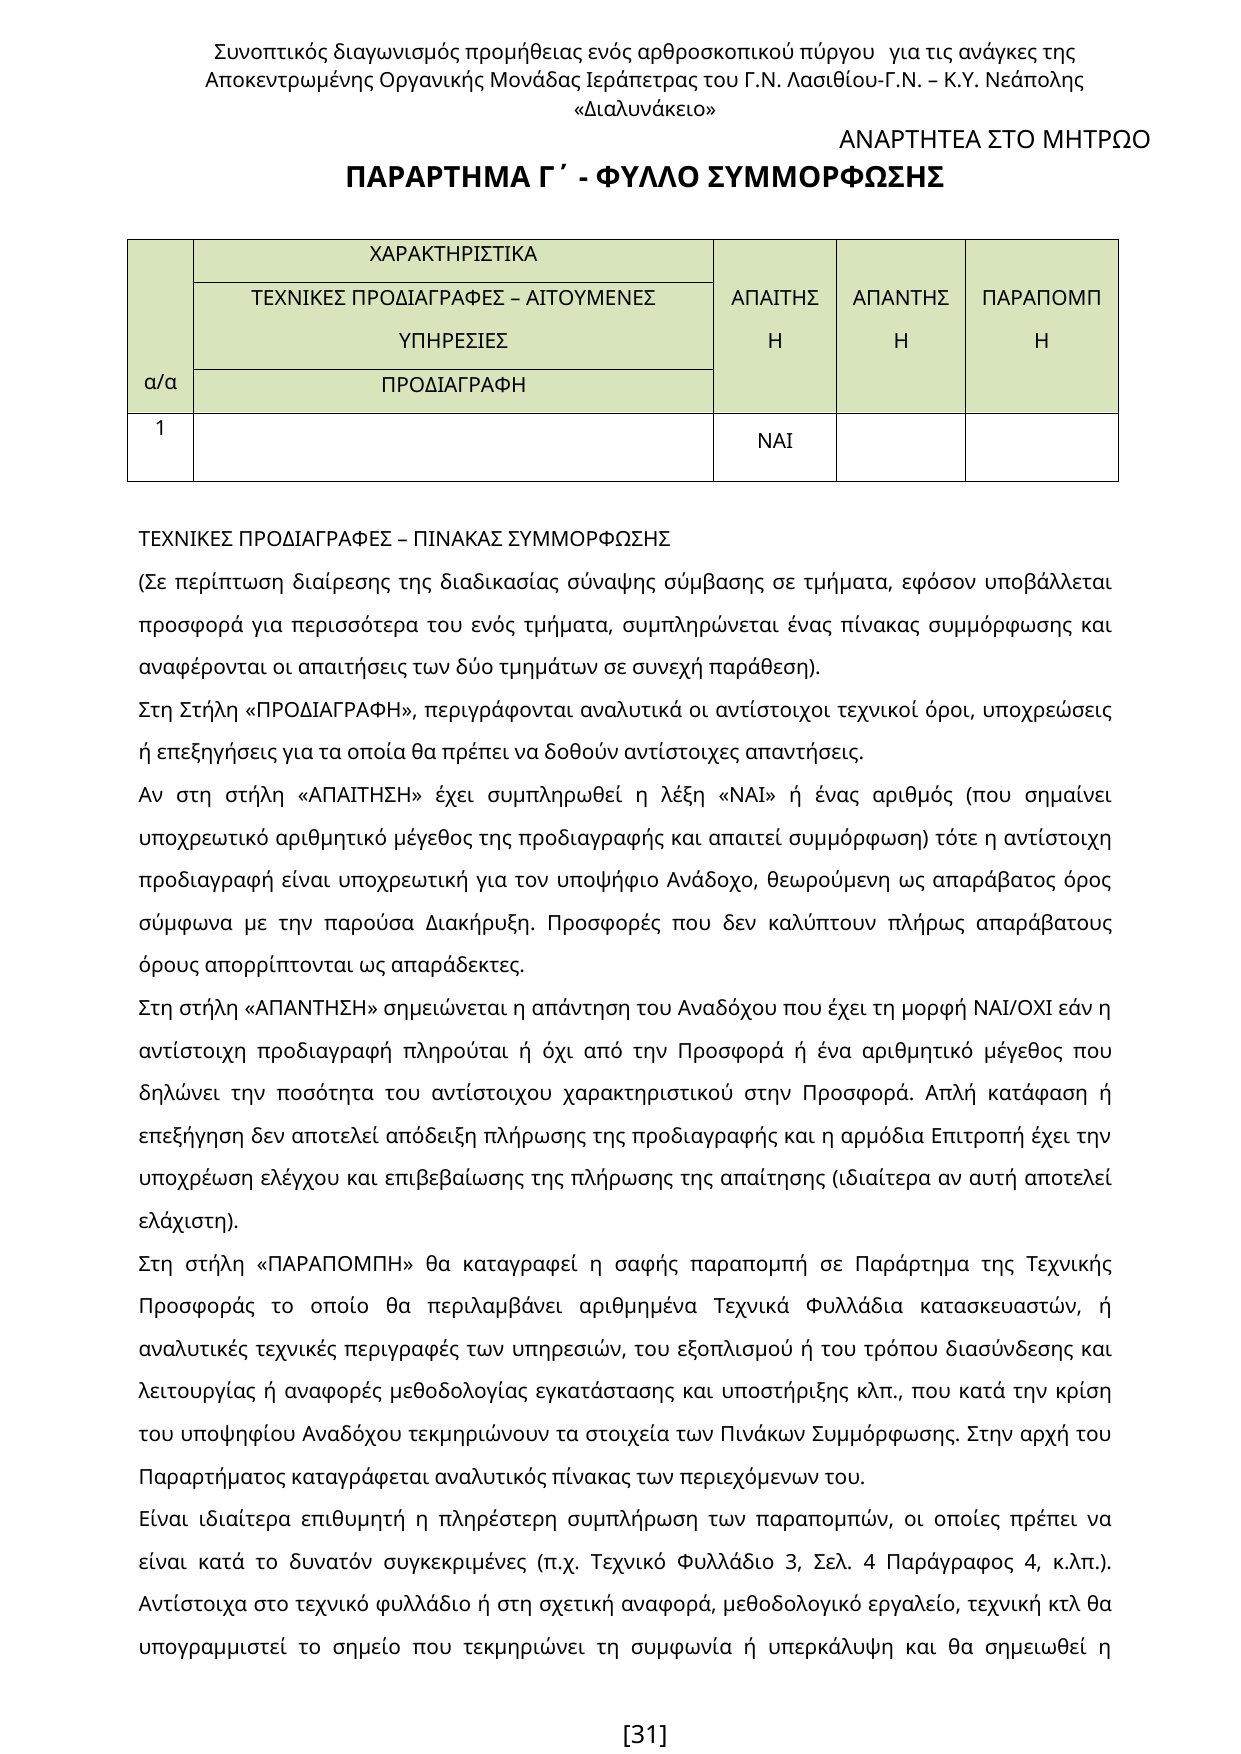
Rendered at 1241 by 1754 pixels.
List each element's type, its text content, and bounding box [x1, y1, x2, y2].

table_cell [837, 414, 965, 481]
text ΤΕΧΝΙΚΕΣ ΠΡΟΔΙΑΓΡΑΦΕΣ – ΠΙΝΑΚΑΣ ΣΥΜΜΟΡΦΩΣΗΣ [138, 524, 1113, 553]
text Στη στήλη «ΠΑΡΑΠΟΜΠΗ» θα καταγραφεί η σαφής παραπομπή σε Παράρτημα της Τεχνικής Προσφοράς το οποίο θα περιλαμβάνει αριθμημένα Τεχνικά Φυλλάδια κατασκευαστών, ή αναλυτικές τεχνικές περιγραφές των υπηρεσιών, του εξοπλισμού ή του τρόπου διασύνδεσης και λειτουργίας ή αναφορές μεθοδολογίας εγκατάστασης και υποστήριξης κλπ., που κατά την κρίση του υποψηφίου Αναδόχου τεκμηριώνουν τα στοιχεία των Πινάκων Συμμόρφωσης. Στην αρχή του Παραρτήματος καταγράφεται αναλυτικός πίνακας των περιεχόμενων του. [138, 1249, 1113, 1490]
table_header ΑΠΑΝΤΗΣΗ [837, 240, 965, 412]
table_cell 1 [128, 414, 193, 481]
table_header ΑΠΑΙΤΗΣΗ [714, 240, 836, 412]
table_header ΧΑΡΑΚΤΗΡΙΣΤΙΚΑ [194, 240, 713, 282]
text Αν στη στήλη «ΑΠΑΙΤΗΣΗ» έχει συμπληρωθεί η λέξη «ΝΑΙ» ή ένας αριθμός (που σημαίνει υποχρεωτικό αριθμητικό μέγεθος της προδιαγραφής και απαιτεί συμμόρφωση) τότε η αντίστοιχη προδιαγραφή είναι υποχρεωτική για τον υποψήφιο Ανάδοχο, θεωρούμενη ως απαράβατος όρος σύμφωνα με την παρούσα Διακήρυξη. Προσφορές που δεν καλύπτουν πλήρως απαράβατους όρους απορρίπτονται ως απαράδεκτες. [138, 780, 1113, 979]
table_cell ΝΑΙ [714, 414, 836, 481]
table_header ΠΑΡΑΠΟΜΠΗ [966, 240, 1118, 412]
table_cell [966, 414, 1118, 481]
table_cell ΤΕΧΝΙΚΕΣ ΠΡΟΔΙΑΓΡΑΦΕΣ – ΑΙΤΟΥΜΕΝΕΣ ΥΠΗΡΕΣΙΕΣ [194, 283, 713, 369]
table_header α/α [128, 240, 193, 412]
text (Σε περίπτωση διαίρεσης της διαδικασίας σύναψης σύμβασης σε τμήματα, εφόσον υποβάλλεται προσφορά για περισσότερα του ενός τμήματα, συμπληρώνεται ένας πίνακας συμμόρφωσης και αναφέρονται οι απαιτήσεις των δύο τμημάτων σε συνεχή παράθεση). [138, 567, 1113, 681]
subtitle ΠΑΡΑΡΤΗΜΑ Γ΄ - ΦΥΛΛΟ ΣΥΜΜΟΡΦΩΣΗΣ [138, 156, 1151, 196]
text Στη Στήλη «ΠΡΟΔΙΑΓΡΑΦΗ», περιγράφονται αναλυτικά οι αντίστοιχοι τεχνικοί όροι, υποχρεώσεις ή επεξηγήσεις για τα οποία θα πρέπει να δοθούν αντίστοιχες απαντήσεις. [138, 695, 1113, 766]
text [138, 1504, 1113, 1661]
table_cell ΠΡΟΔΙΑΓΡΑΦΗ [194, 370, 713, 412]
table_cell [194, 414, 713, 481]
text Στη στήλη «ΑΠΑΝΤΗΣΗ» σημειώνεται η απάντηση του Αναδόχου που έχει τη μορφή ΝΑΙ/ΟΧΙ εάν η αντίστοιχη προδιαγραφή πληρούται ή όχι από την Προσφορά ή ένα αριθμητικό μέγεθος που δηλώνει την ποσότητα του αντίστοιχου χαρακτηριστικού στην Προσφορά. Απλή κατάφαση ή επεξήγηση δεν αποτελεί απόδειξη πλήρωσης της προδιαγραφής και η αρμόδια Επιτροπή έχει την υποχρέωση ελέγχου και επιβεβαίωσης της πλήρωσης της απαίτησης (ιδιαίτερα αν αυτή αποτελεί ελάχιστη). [138, 993, 1113, 1234]
